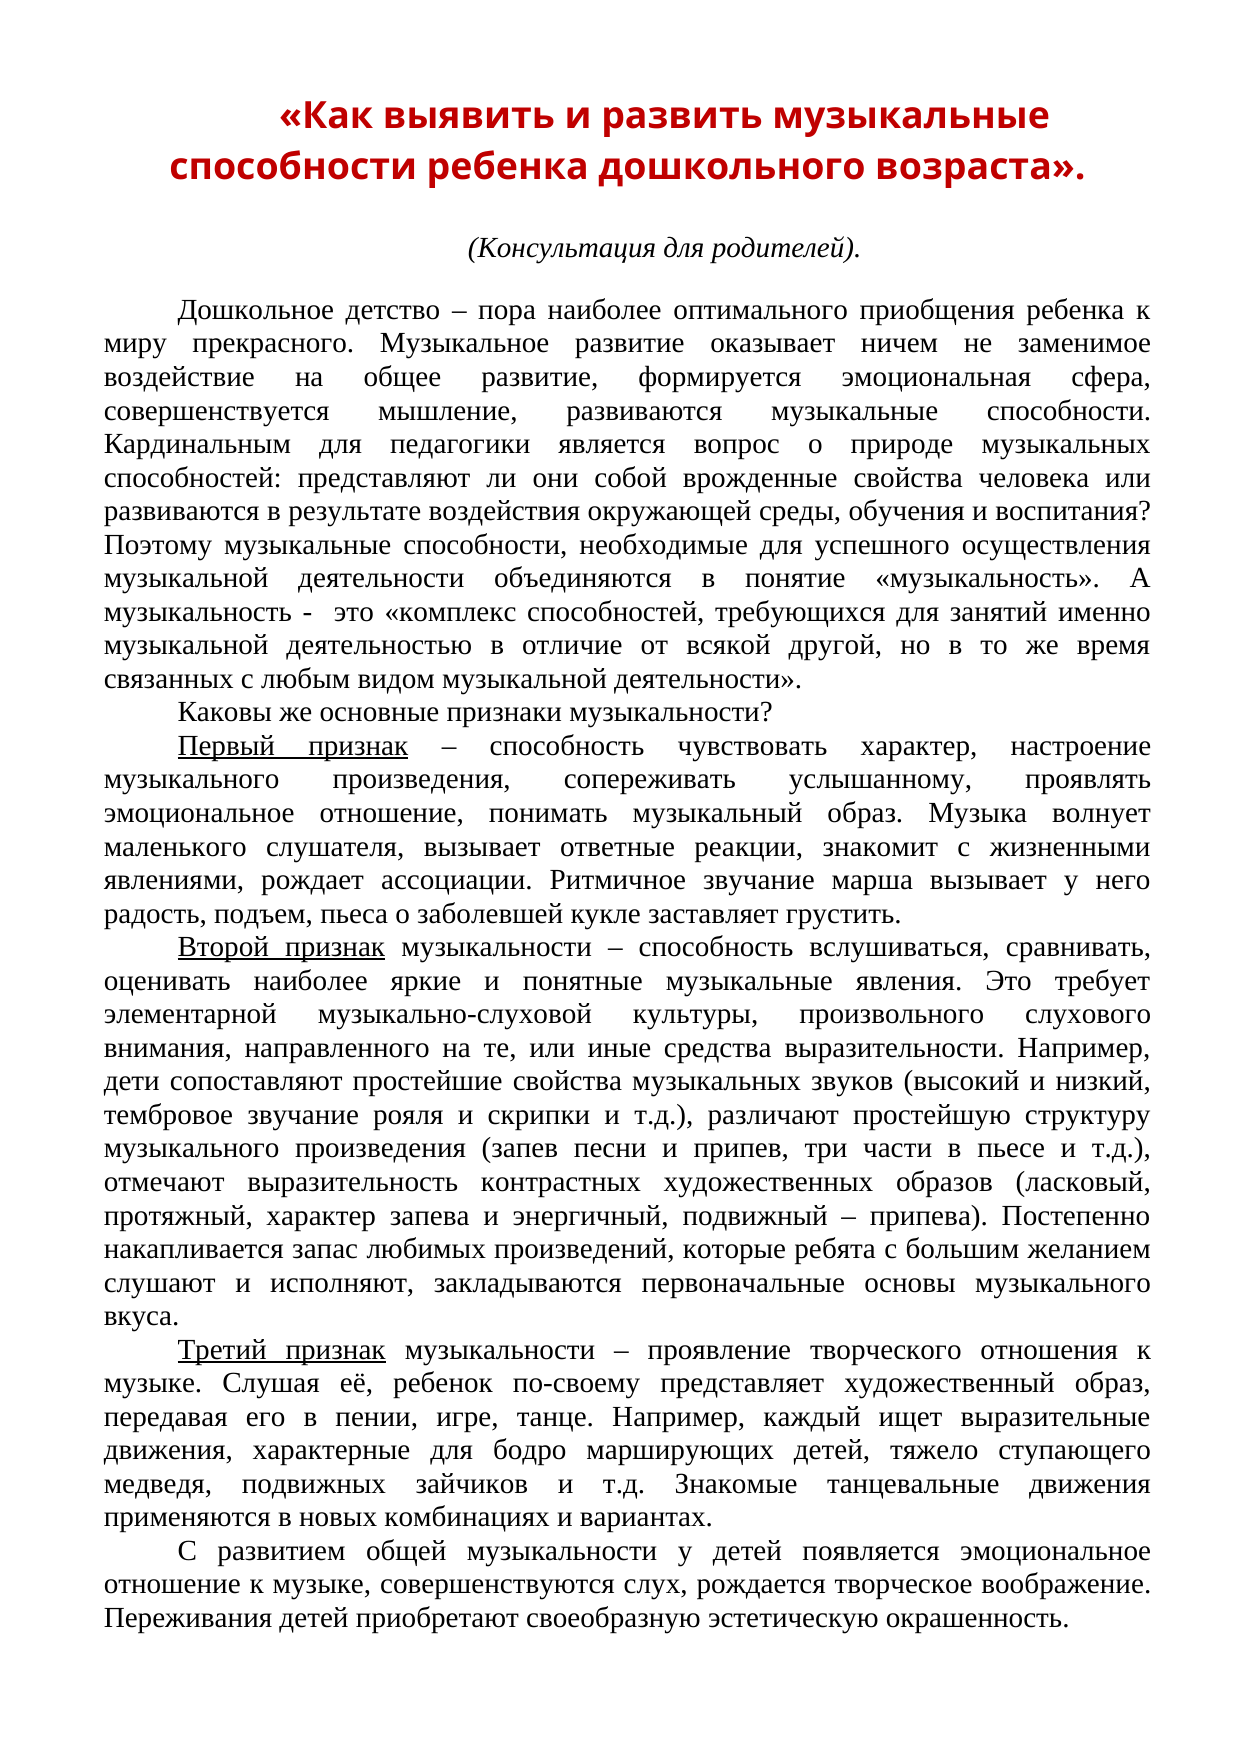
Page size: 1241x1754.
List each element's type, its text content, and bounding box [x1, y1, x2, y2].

text Третий признак музыкальности – проявление творческого отношения к музыке. Слушая её, ребенок по-своему представляет художественный образ, передавая его в пении, игре, танце. Например, каждый ищет выразительные движения, характерные для бодро марширующих детей, тяжело ступающего медведя, подвижных зайчиков и т.д. Знакомые танцевальные движения применяются в новых комбинациях и вариантах. [103, 1332, 1152, 1533]
text С развитием общей музыкальности у детей появляется эмоциональное отношение к музыке, совершенствуются слух, рождается творческое воображение. Переживания детей приобретают своеобразную эстетическую окрашенность. [103, 1533, 1152, 1634]
text Первый признак – способность чувствовать характер, настроение музыкального произведения, сопереживать услышанному, проявлять эмоциональное отношение, понимать музыкальный образ. Музыка волнует маленького слушателя, вызывает ответные реакции, знакомит с жизненными явлениями, рождает ассоциации. Ритмичное звучание марша вызывает у него радость, подъем, пьеса о заболевшей кукле заставляет грустить. [103, 728, 1152, 929]
text Каковы же основные признаки музыкальности? [103, 694, 1152, 728]
text Второй признак музыкальности – способность вслушиваться, сравнивать, оценивать наиболее яркие и понятные музыкальные явления. Это требует элементарной музыкально-слуховой культуры, произвольного слухового внимания, направленного на те, или иные средства выразительности. Например, дети сопоставляют простейшие свойства музыкальных звуков (высокий и низкий, тембровое звучание рояля и скрипки и т.д.), различают простейшую структуру музыкального произведения (запев песни и припев, три части в пьесе и т.д.), отмечают выразительность контрастных художественных образов (ласковый, протяжный, характер запева и энергичный, подвижный – припева). Постепенно накапливается запас любимых произведений, которые ребята с большим желанием слушают и исполняют, закладываются первоначальные основы музыкального вкуса. [103, 929, 1152, 1332]
text (Консультация для родителей). [103, 230, 1152, 264]
text «Как выявить и развить музыкальные способности ребенка дошкольного возраста». [103, 89, 1152, 191]
text Дошкольное детство – пора наиболее оптимального приобщения ребенка к миру прекрасного. Музыкальное развитие оказывает ничем не заменимое воздействие на общее развитие, формируется эмоциональная сфера, совершенствуется мышление, развиваются музыкальные способности. Кардинальным для педагогики является вопрос о природе музыкальных способностей: представляют ли они собой врожденные свойства человека или развиваются в результате воздействия окружающей среды, обучения и воспитания? Поэтому музыкальные способности, необходимые для успешного осуществления музыкальной деятельности объединяются в понятие «музыкальность». А музыкальность - это «комплекс способностей, требующихся для занятий именно музыкальной деятельностью в отличие от всякой другой, но в то же время связанных с любым видом музыкальной деятельности». [103, 292, 1152, 694]
